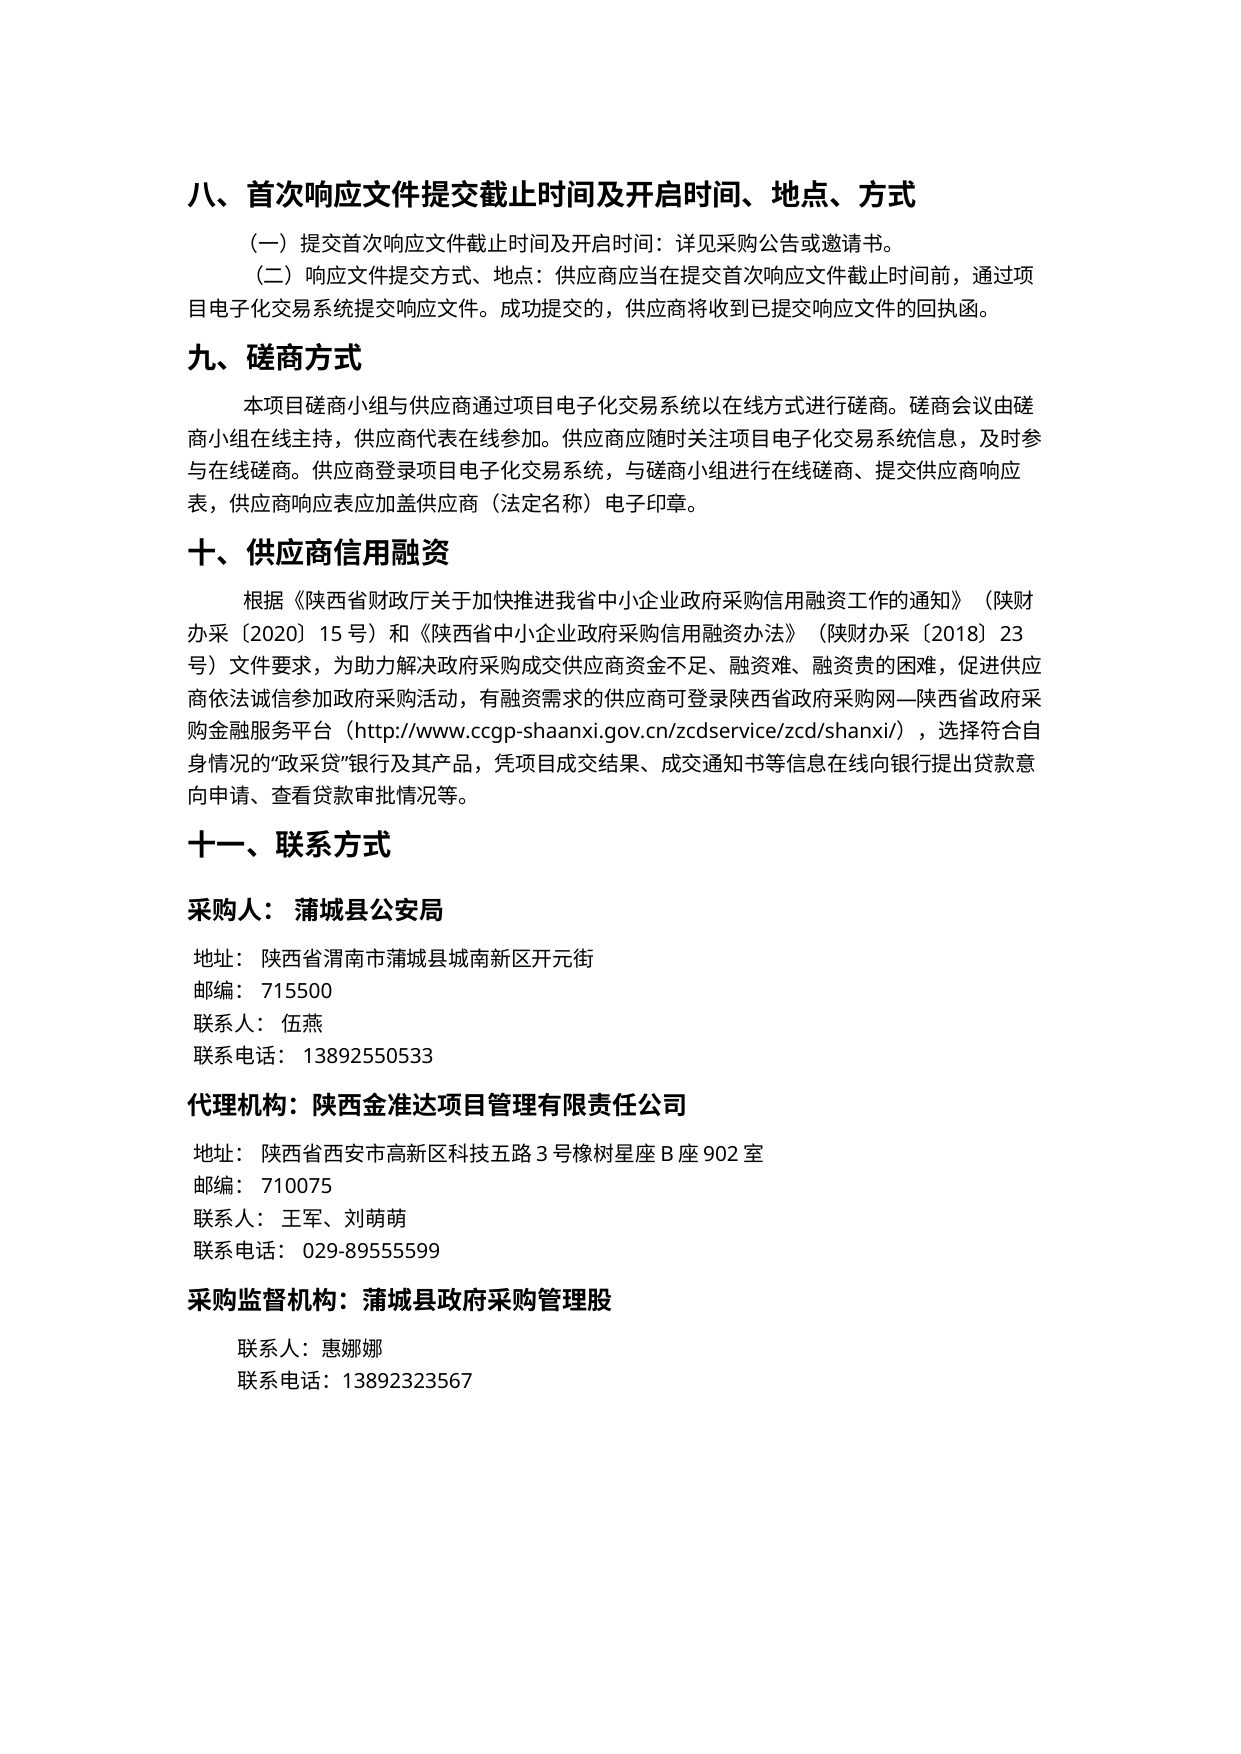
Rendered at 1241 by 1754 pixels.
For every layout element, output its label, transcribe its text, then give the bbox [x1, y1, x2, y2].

text 九、磋商方式 [187, 324, 1053, 389]
text 十、供应商信用融资 [187, 519, 1053, 584]
text 联系电话： 029-89555599 [187, 1234, 1053, 1267]
text 联系电话： 13892550533 [187, 1039, 1053, 1072]
text 根据《陕西省财政厅关于加快推进我省中小企业政府采购信用融资工作的通知》（陕财办采〔2020〕15 号）和《陕西省中小企业政府采购信用融资办法》（陕财办采〔2018〕23 号）文件要求，为助力解决政府采购成交供应商资金不足、融资难、融资贵的困难，促进供应商依法诚信参加政府采购活动，有融资需求的供应商可登录陕西省政府采购网—陕西省政府采购金融服务平台（http://www.ccgp-shaanxi.gov.cn/zcdservice/zcd/shanxi/），选择符合自身情况的“政采贷”银行及其产品，凭项目成交结果、成交通知书等信息在线向银行提出贷款意向申请、查看贷款审批情况等。 [187, 584, 1053, 812]
text 联系人： 王军、刘萌萌 [187, 1202, 1053, 1234]
text 地址： 陕西省渭南市蒲城县城南新区开元街 [187, 942, 1053, 974]
text 采购人： 蒲城县公安局 [187, 877, 1053, 942]
text 本项目磋商小组与供应商通过项目电子化交易系统以在线方式进行磋商。磋商会议由磋商小组在线主持，供应商代表在线参加。供应商应随时关注项目电子化交易系统信息，及时参与在线磋商。供应商登录项目电子化交易系统，与磋商小组进行在线磋商、提交供应商响应表，供应商响应表应加盖供应商（法定名称）电子印章。 [187, 389, 1053, 519]
text 地址： 陕西省西安市高新区科技五路3号橡树星座B座902室 [187, 1137, 1053, 1169]
text 十一、联系方式 [187, 812, 1053, 877]
text （一）提交首次响应文件截止时间及开启时间：详见采购公告或邀请书。 [187, 227, 1053, 259]
text 代理机构：陕西金准达项目管理有限责任公司 [187, 1072, 1053, 1137]
text 采购监督机构：蒲城县政府采购管理股 [187, 1267, 1053, 1332]
text 联系人：惠娜娜 [187, 1332, 1053, 1364]
text （二）响应文件提交方式、地点：供应商应当在提交首次响应文件截止时间前，通过项目电子化交易系统提交响应文件。成功提交的，供应商将收到已提交响应文件的回执函。 [187, 259, 1053, 324]
text 邮编： 710075 [187, 1169, 1053, 1202]
text 八、首次响应文件提交截止时间及开启时间、地点、方式 [187, 162, 1053, 227]
text 联系人： 伍燕 [187, 1007, 1053, 1039]
text 联系电话：13892323567 [187, 1364, 1053, 1397]
text 邮编： 715500 [187, 974, 1053, 1007]
